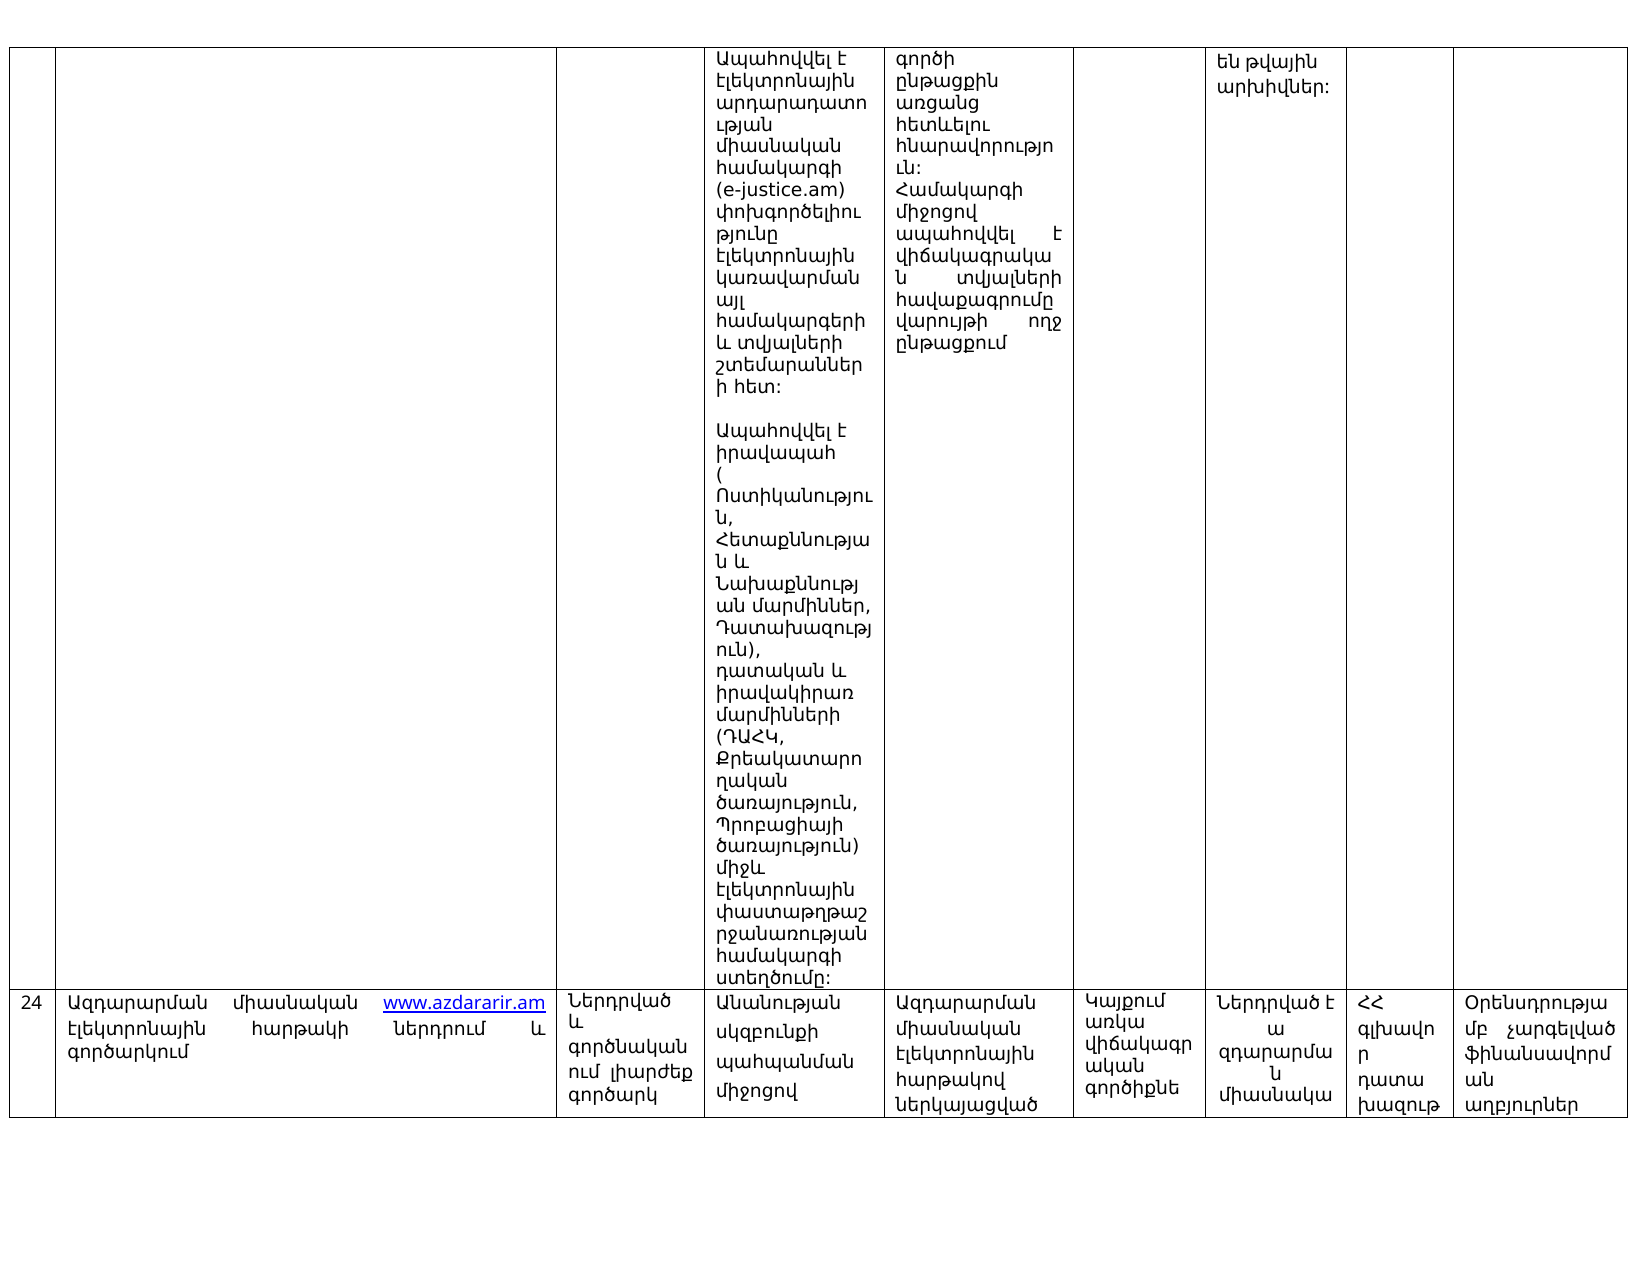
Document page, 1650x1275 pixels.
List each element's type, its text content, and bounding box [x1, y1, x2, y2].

table_cell Ազդարարման միասնական էլեկտրոնային հարթակով ներկայացված հաղորդումների միջոցով բացահայտված հանցագործությունների տեղեկատվությունը հրապարակվում: [1005, 990, 1073, 1117]
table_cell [705, 990, 884, 1117]
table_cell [1074, 48, 1205, 988]
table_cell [557, 48, 704, 988]
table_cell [1347, 48, 1453, 988]
table_cell Օրենսդրությամբ չարգելված ֆինանսավորման աղբյուրներ [1494, 990, 1627, 1117]
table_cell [885, 48, 1073, 988]
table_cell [56, 990, 556, 1117]
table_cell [56, 48, 556, 988]
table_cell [1347, 990, 1453, 1117]
table_cell 23 [10, 48, 55, 988]
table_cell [1074, 990, 1205, 1117]
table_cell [705, 48, 884, 988]
table_cell 24 [10, 990, 55, 1117]
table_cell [1206, 990, 1346, 1117]
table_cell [557, 990, 704, 1117]
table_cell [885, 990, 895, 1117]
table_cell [1206, 48, 1346, 988]
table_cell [1454, 48, 1627, 988]
